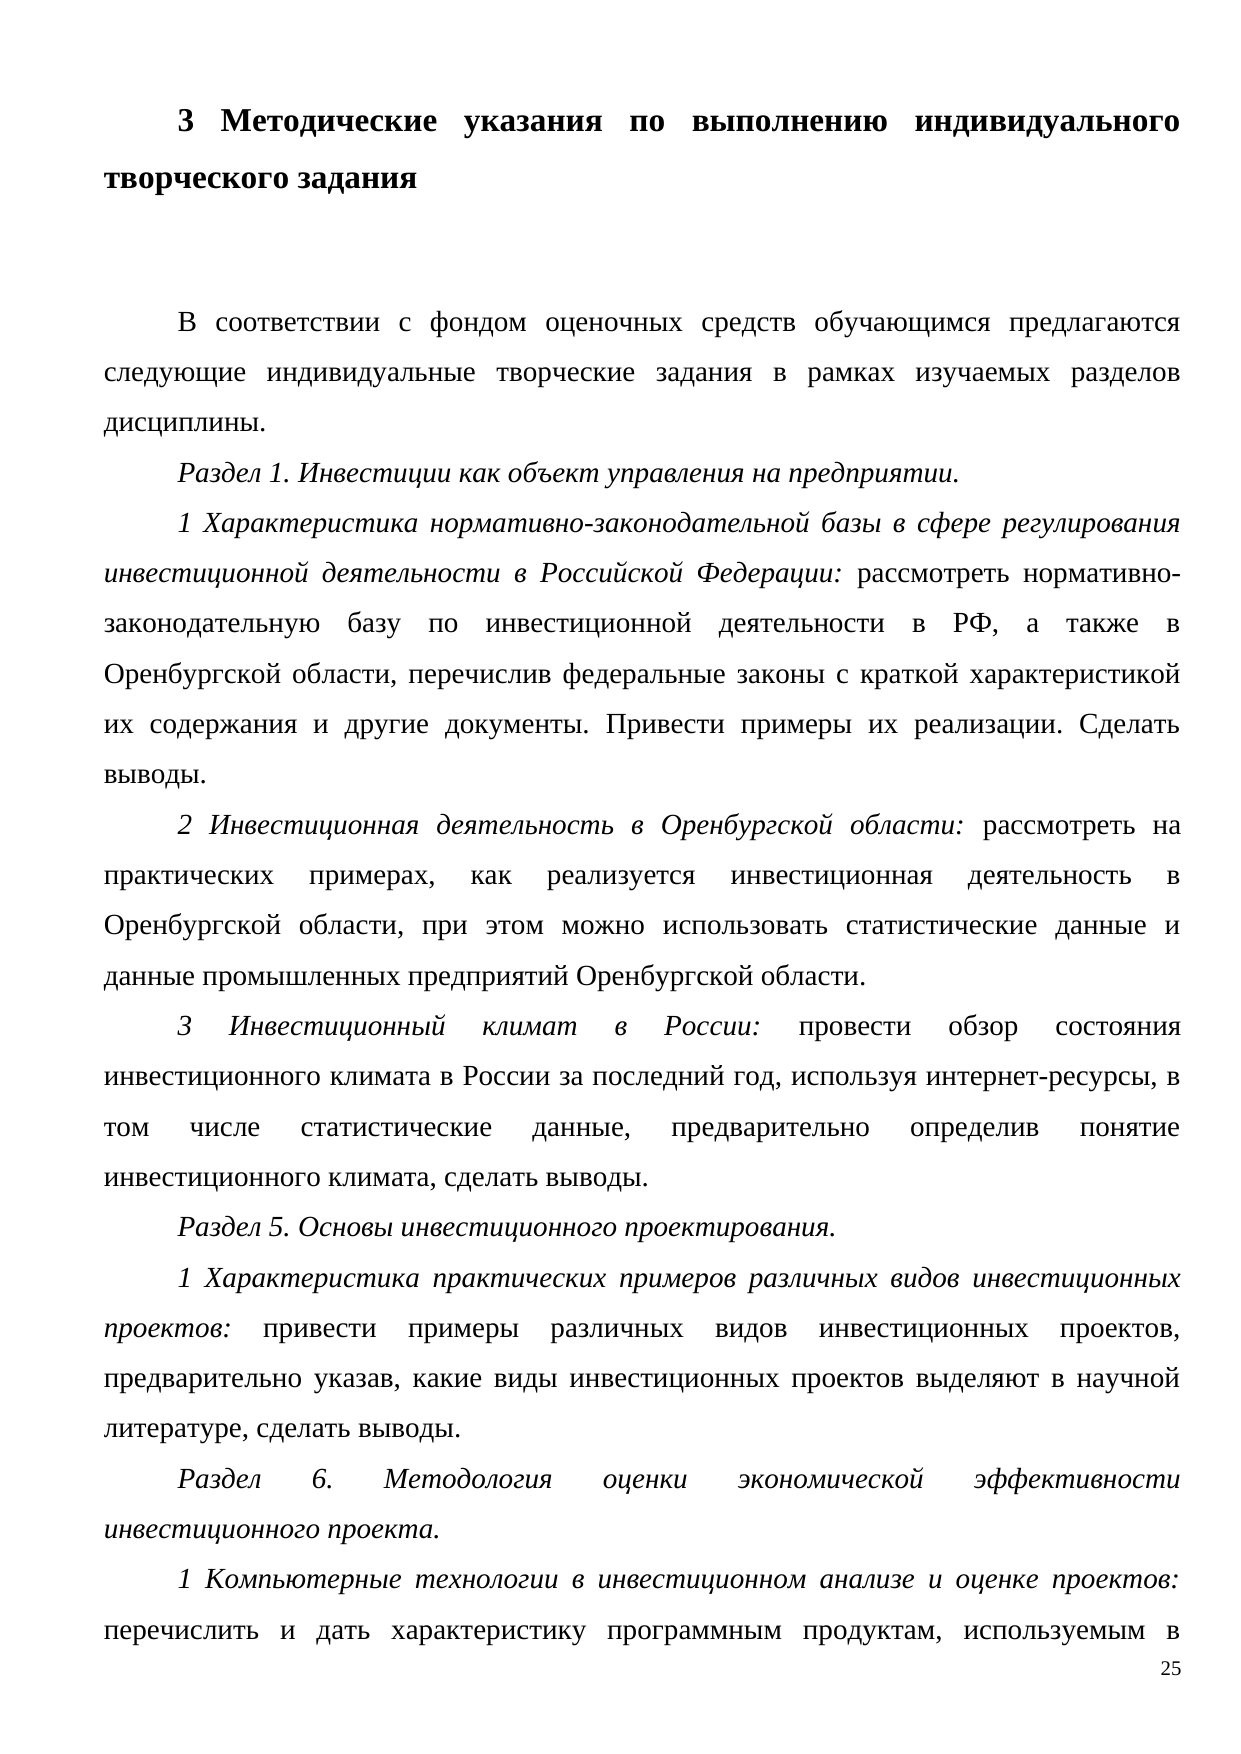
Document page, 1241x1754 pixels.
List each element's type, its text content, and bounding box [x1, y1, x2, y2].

subtitle 3 Методические указания по выполнению индивидуального творческого задания [103, 100, 1181, 196]
text В соответствии с фондом оценочных средств обучающимся предлагаются следующие индивидуальные творческие задания в рамках изучаемых разделов дисциплины. [103, 304, 1181, 438]
text Раздел 1. Инвестиции как объект управления на предприятии. [103, 455, 1181, 488]
text Раздел 5. Основы инвестиционного проектирования. [103, 1209, 1181, 1243]
text 1 Характеристика практических примеров различных видов инвестиционных проектов: привести примеры различных видов инвестиционных проектов, предварительно указав, какие виды инвестиционных проектов выделяют в научной литературе, сделать выводы. [103, 1260, 1181, 1444]
text Раздел 6. Методология оценки экономической эффективности инвестиционного проекта. [103, 1461, 1181, 1545]
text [103, 1562, 1181, 1645]
text 3 Инвестиционный климат в России: провести обзор состояния инвестиционного климата в России за последний год, используя интернет-ресурсы, в том числе статистические данные, предварительно определив понятие инвестиционного климата, сделать выводы. [103, 1008, 1181, 1193]
text 2 Инвестиционная деятельность в Оренбургской области: рассмотреть на практических примерах, как реализуется инвестиционная деятельность в Оренбургской области, при этом можно использовать статистические данные и данные промышленных предприятий Оренбургской области. [103, 807, 1181, 991]
text 1 Характеристика нормативно-законодательной базы в сфере регулирования инвестиционной деятельности в Российской Федерации: рассмотреть нормативно-законодательную базу по инвестиционной деятельности в РФ, а также в Оренбургской области, перечислив федеральные законы с краткой характеристикой их содержания и другие документы. Привести примеры их реализации. Сделать выводы. [103, 505, 1181, 790]
